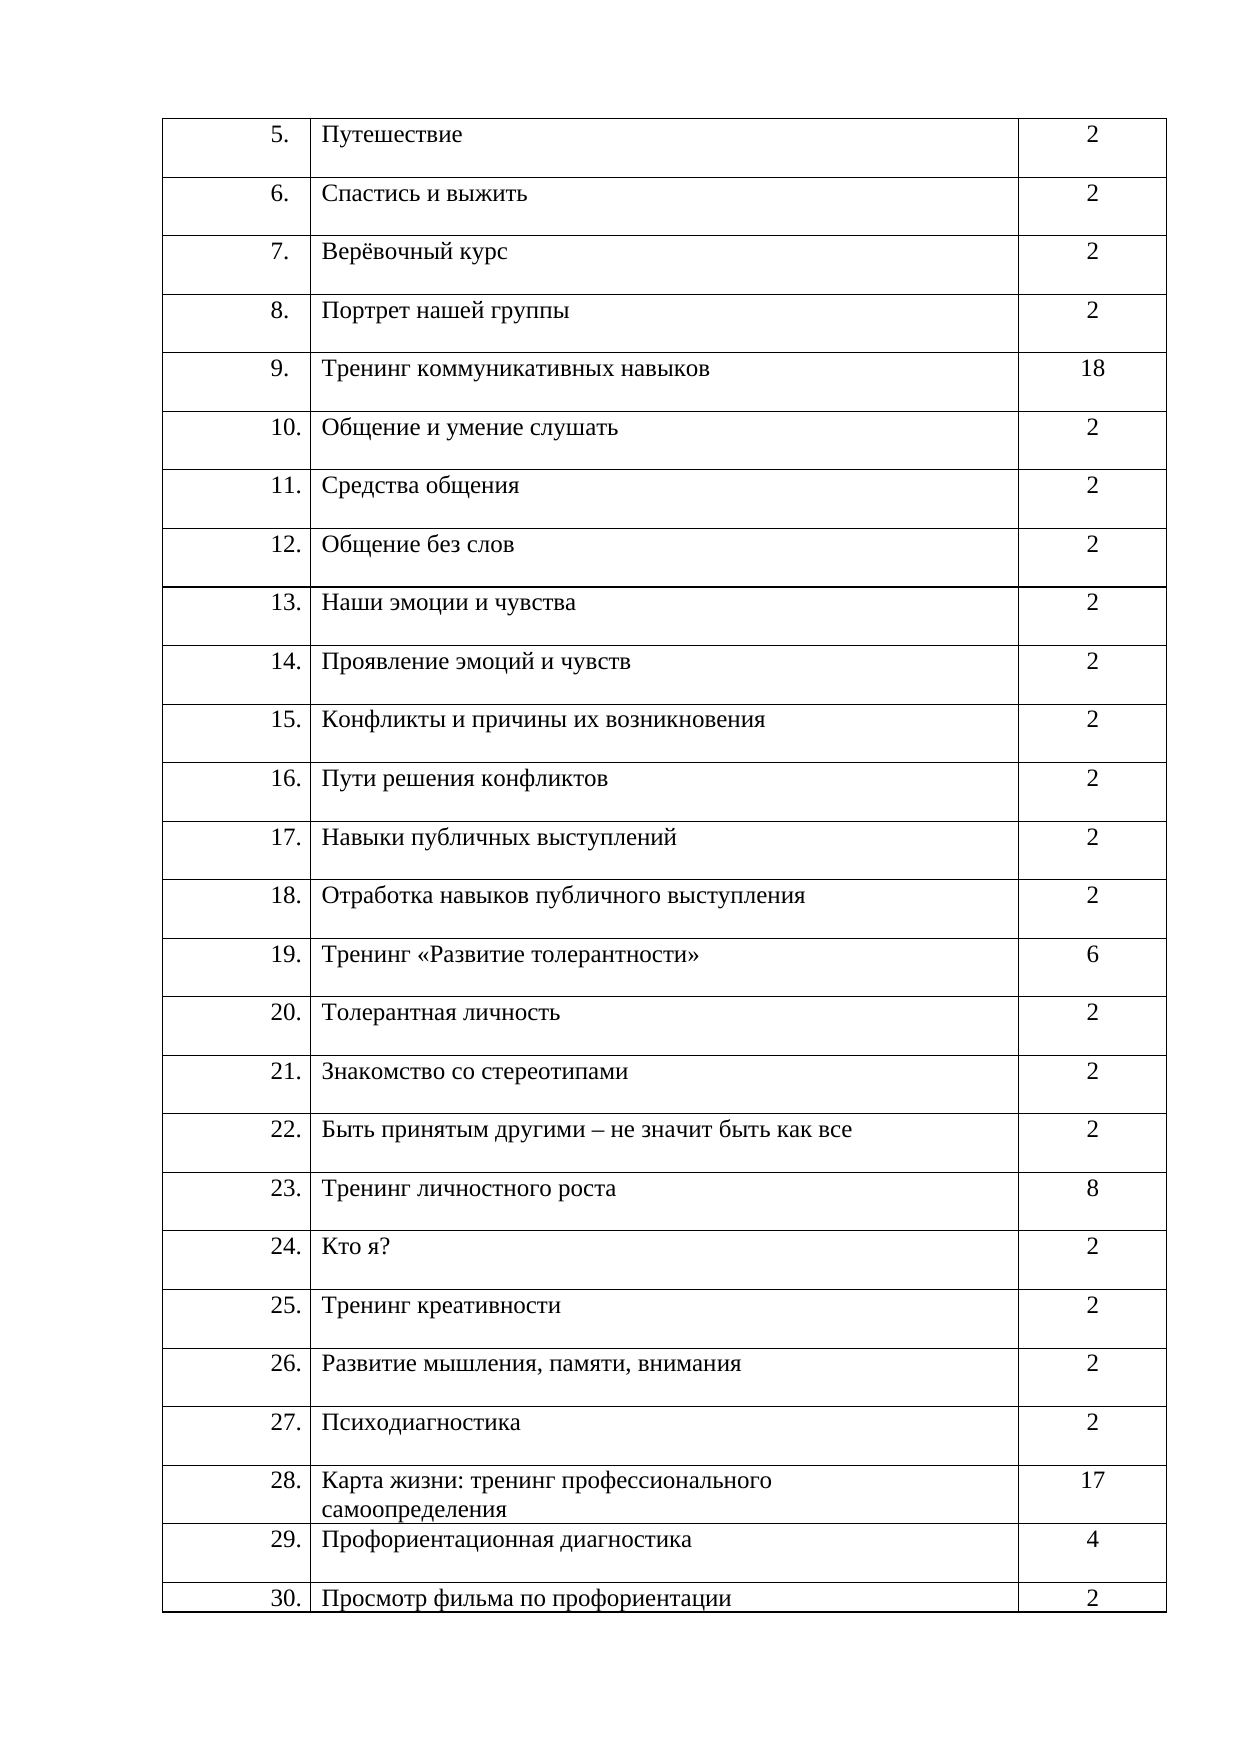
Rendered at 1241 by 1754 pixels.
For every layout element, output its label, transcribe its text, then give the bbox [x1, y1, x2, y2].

table_cell Психодиагностика [311, 1407, 1018, 1464]
table_cell Развитие мышления, памяти, внимания [311, 1349, 1018, 1406]
table_cell Навыки публичных выступлений [311, 822, 1018, 879]
table_cell 2 [1019, 646, 1166, 703]
table_cell Портрет нашей группы [311, 295, 1018, 352]
table_cell 18 [1019, 353, 1166, 411]
table_cell Тренинг креативности [311, 1290, 1018, 1347]
table_cell Толерантная личность [311, 997, 1018, 1055]
table_cell Тренинг личностного роста [311, 1173, 1018, 1230]
table_cell Тренинг коммуникативных навыков [311, 353, 1018, 411]
table_cell [163, 997, 310, 1055]
table_cell 2 [1019, 880, 1166, 938]
table_cell 8 [1019, 1173, 1166, 1230]
table_cell Отработка навыков публичного выступления [311, 880, 1018, 938]
table_cell Спастись и выжить [311, 178, 1018, 235]
table_cell [163, 705, 310, 762]
table_cell [163, 412, 310, 469]
table_cell Кто я? [311, 1231, 1018, 1289]
table_cell Путешествие [311, 119, 1018, 177]
table_cell 2 [1019, 588, 1166, 645]
table_cell [163, 1349, 310, 1406]
table_cell [163, 1524, 310, 1582]
table_cell [163, 178, 310, 235]
table_cell 2 [1019, 822, 1166, 879]
table_cell 2 [1019, 119, 1166, 177]
table_cell 2 [1019, 1349, 1166, 1406]
table_cell Общение без слов [311, 529, 1018, 586]
table_cell [163, 529, 310, 586]
table_cell 2 [1019, 470, 1166, 528]
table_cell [311, 1583, 1018, 1611]
table_cell Конфликты и причины их возникновения [311, 705, 1018, 762]
table_cell Наши эмоции и чувства [311, 588, 1018, 645]
table_cell Карта жизни: тренинг профессионального самоопределения [311, 1466, 1018, 1523]
table_cell Быть принятым другими – не значит быть как все [311, 1114, 1018, 1172]
table_cell [163, 763, 310, 821]
table_cell Профориентационная диагностика [311, 1524, 1018, 1582]
table_cell [163, 588, 310, 645]
table_cell [163, 295, 310, 352]
table_cell 2 [1019, 295, 1166, 352]
table_cell 2 [1019, 236, 1166, 294]
table_cell Знакомство со стереотипами [311, 1056, 1018, 1113]
table_cell 2 [1019, 412, 1166, 469]
table_cell [163, 470, 310, 528]
table_cell [163, 1173, 310, 1230]
table_cell [163, 1231, 310, 1289]
table_cell 17 [1019, 1466, 1166, 1523]
table_cell [163, 1290, 310, 1347]
table_cell 2 [1019, 1056, 1166, 1113]
table_cell 2 [1019, 763, 1166, 821]
table_cell [163, 1114, 310, 1172]
table_cell 4 [1019, 1524, 1166, 1582]
table_cell Проявление эмоций и чувств [311, 646, 1018, 703]
table_cell [163, 822, 310, 879]
table_cell [163, 1056, 310, 1113]
table_cell 2 [1019, 1407, 1166, 1464]
table_cell [163, 1466, 310, 1523]
table_cell [163, 939, 310, 996]
table_cell 2 [1019, 705, 1166, 762]
table_cell 2 [1019, 178, 1166, 235]
table_cell [163, 880, 310, 938]
table_cell 6 [1019, 939, 1166, 996]
table_cell Средства общения [311, 470, 1018, 528]
table_cell 2 [1019, 1114, 1166, 1172]
table_cell [163, 236, 310, 294]
table_cell Общение и умение слушать [311, 412, 1018, 469]
table_cell 2 [1019, 1290, 1166, 1347]
table_cell Тренинг «Развитие толерантности» [311, 939, 1018, 996]
table_cell 2 [1019, 1231, 1166, 1289]
table_cell 2 [1019, 997, 1166, 1055]
table_cell 2 [1019, 529, 1166, 586]
table_cell 2 [1019, 1583, 1166, 1611]
table_cell Пути решения конфликтов [311, 763, 1018, 821]
table_cell [163, 353, 310, 411]
table_cell [163, 119, 310, 177]
table_cell [163, 646, 310, 703]
table_cell [163, 1407, 310, 1464]
table_cell Верёвочный курс [311, 236, 1018, 294]
table_cell [163, 1583, 310, 1611]
